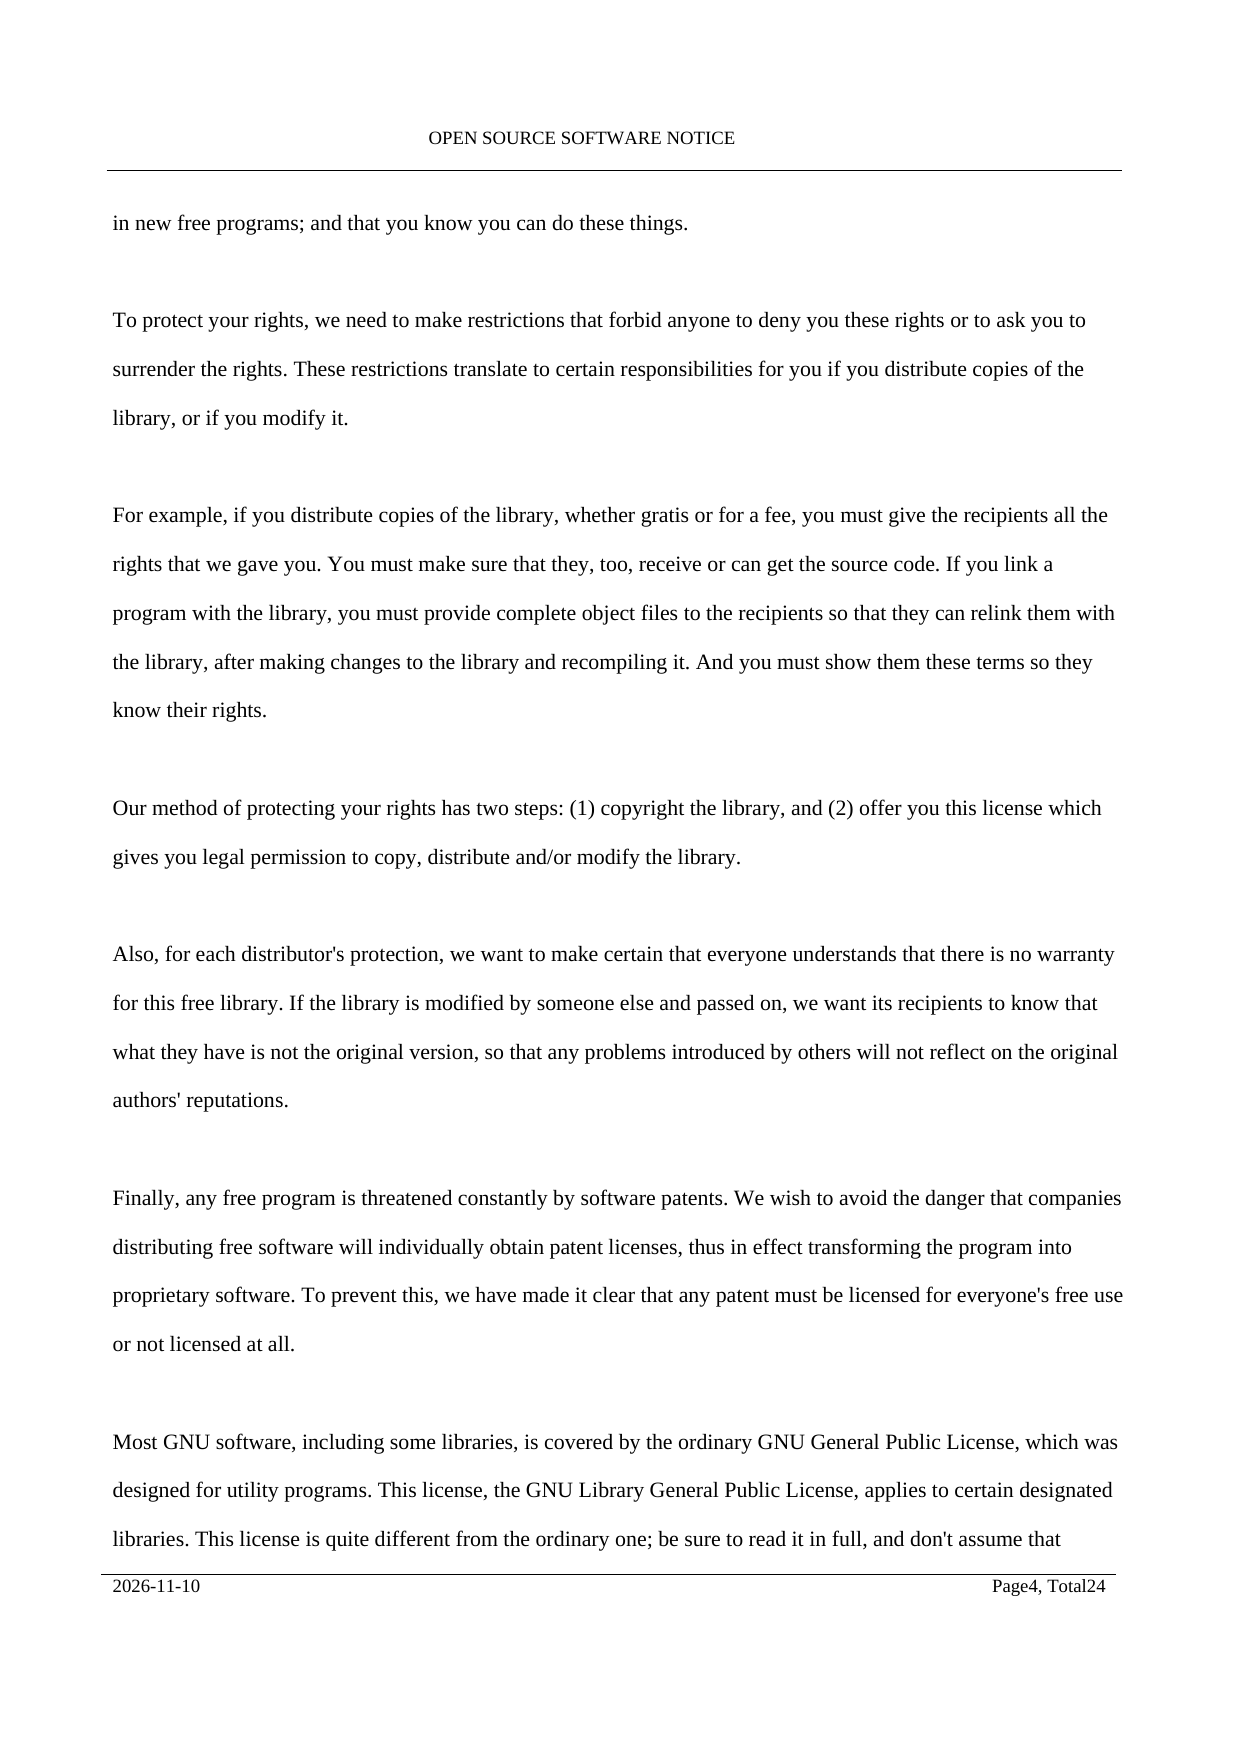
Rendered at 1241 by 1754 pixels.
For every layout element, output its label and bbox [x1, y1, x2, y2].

text [112, 206, 1128, 1555]
